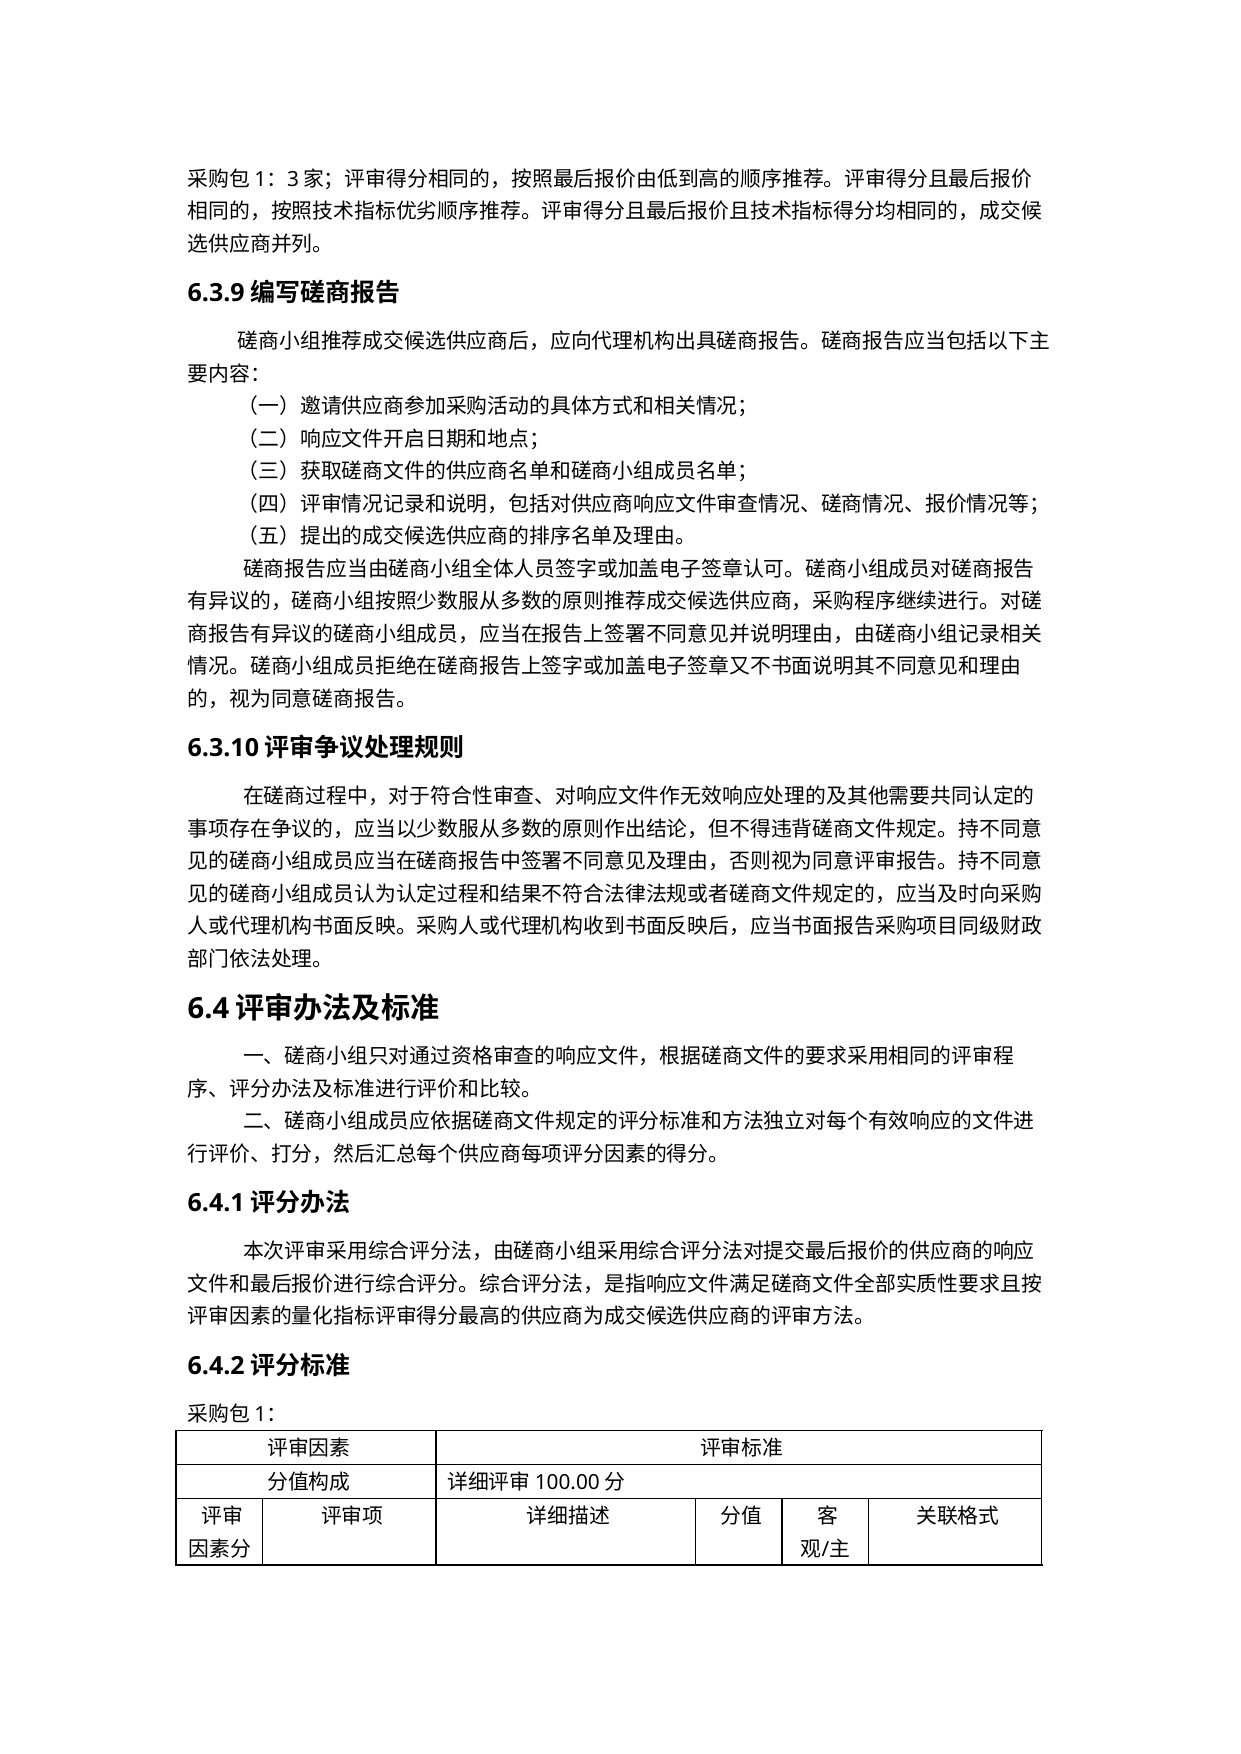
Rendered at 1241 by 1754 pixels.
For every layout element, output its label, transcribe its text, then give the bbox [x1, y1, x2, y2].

text 6.4评审办法及标准 [187, 974, 1053, 1039]
table_cell 评审项 [263, 1499, 435, 1564]
text 一、磋商小组只对通过资格审查的响应文件，根据磋商文件的要求采用相同的评审程序、评分办法及标准进行评价和比较。 [187, 1039, 1053, 1104]
table_header 评审因素 [177, 1431, 435, 1463]
text 磋商小组推荐成交候选供应商后，应向代理机构出具磋商报告。磋商报告应当包括以下主要内容： [187, 324, 1053, 389]
text 6.4.2评分标准 [187, 1332, 1053, 1397]
text 6.3.9编写磋商报告 [187, 259, 1053, 324]
text （一）邀请供应商参加采购活动的具体方式和相关情况； [187, 389, 1053, 422]
text 磋商报告应当由磋商小组全体人员签字或加盖电子签章认可。磋商小组成员对磋商报告有异议的，磋商小组按照少数服从多数的原则推荐成交候选供应商，采购程序继续进行。对磋商报告有异议的磋商小组成员，应当在报告上签署不同意见并说明理由，由磋商小组记录相关情况。磋商小组成员拒绝在磋商报告上签字或加盖电子签章又不书面说明其不同意见和理由的，视为同意磋商报告。 [187, 552, 1053, 714]
text 采购包1： [187, 1397, 1053, 1429]
text 本次评审采用综合评分法，由磋商小组采用综合评分法对提交最后报价的供应商的响应文件和最后报价进行综合评分。综合评分法，是指响应文件满足磋商文件全部实质性要求且按评审因素的量化指标评审得分最高的供应商为成交候选供应商的评审方法。 [187, 1234, 1053, 1332]
table_cell 详细描述 [437, 1499, 695, 1564]
table_header 评审标准 [437, 1431, 1041, 1463]
table_cell 评审因素分类 [177, 1499, 262, 1564]
text 二、磋商小组成员应依据磋商文件规定的评分标准和方法独立对每个有效响应的文件进行评价、打分，然后汇总每个供应商每项评分因素的得分。 [187, 1104, 1053, 1169]
text 6.3.10评审争议处理规则 [187, 714, 1053, 779]
table_cell 分值构成 [177, 1465, 435, 1498]
text 在磋商过程中，对于符合性审查、对响应文件作无效响应处理的及其他需要共同认定的事项存在争议的，应当以少数服从多数的原则作出结论，但不得违背磋商文件规定。持不同意见的磋商小组成员应当在磋商报告中签署不同意见及理由，否则视为同意评审报告。持不同意见的磋商小组成员认为认定过程和结果不符合法律法规或者磋商文件规定的，应当及时向采购人或代理机构书面反映。采购人或代理机构收到书面反映后，应当书面报告采购项目同级财政部门依法处理。 [187, 779, 1053, 974]
table_cell 客观/主观 [783, 1499, 868, 1564]
text （三）获取磋商文件的供应商名单和磋商小组成员名单； [187, 454, 1053, 487]
table_cell 详细评审100.00分 [437, 1465, 1041, 1498]
table_cell 关联格式 [869, 1499, 1041, 1564]
text 6.4.1评分办法 [187, 1169, 1053, 1234]
text （四）评审情况记录和说明，包括对供应商响应文件审查情况、磋商情况、报价情况等； [187, 487, 1053, 519]
table_cell 分值 [696, 1499, 781, 1564]
text （二）响应文件开启日期和地点； [187, 422, 1053, 454]
text 采购包1：3家；评审得分相同的，按照最后报价由低到高的顺序推荐。评审得分且最后报价相同的，按照技术指标优劣顺序推荐。评审得分且最后报价且技术指标得分均相同的，成交候选供应商并列。 [187, 162, 1053, 259]
text （五）提出的成交候选供应商的排序名单及理由。 [187, 519, 1053, 552]
